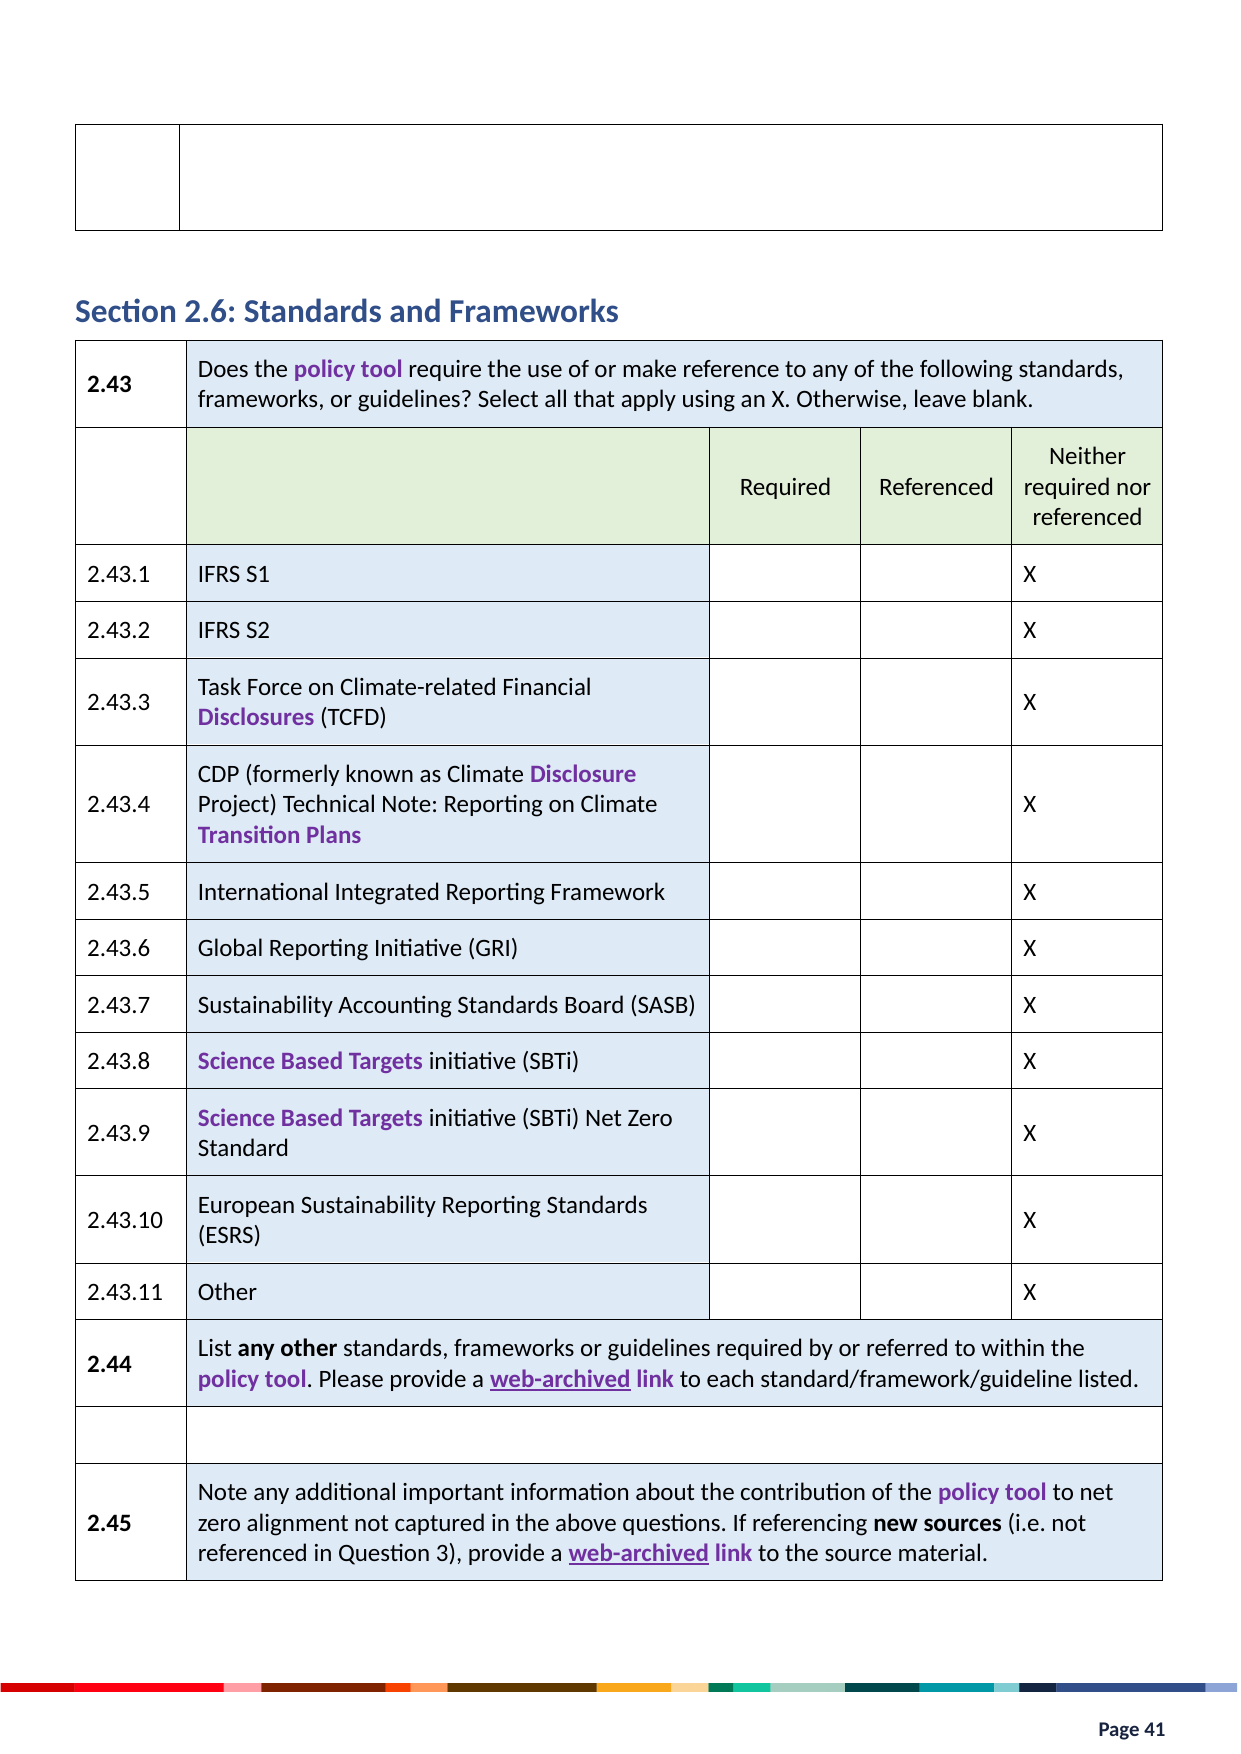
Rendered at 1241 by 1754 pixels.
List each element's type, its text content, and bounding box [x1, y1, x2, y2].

table_cell IFRS S1 [187, 545, 709, 601]
table_cell 2.43.2 [76, 602, 186, 657]
table_cell X [1012, 1176, 1162, 1262]
subtitle Section 2.6: Standards and Frameworks [75, 291, 1165, 331]
table_cell International Integrated Reporting Framework [187, 863, 709, 919]
table_cell 2.43.7 [76, 976, 186, 1032]
table_cell Science Based Targets initiative (SBTi) Net Zero Standard [187, 1089, 709, 1175]
table_cell [861, 1264, 1011, 1319]
table_cell List any other standards, frameworks or guidelines required by or referred to within the policy tool. Please provide a web-archived link to each standard/framework/guideline listed. [187, 1320, 1162, 1406]
table_cell [710, 863, 860, 919]
table_cell 2.43.4 [76, 746, 186, 862]
table_cell European Sustainability Reporting Standards (ESRS) [187, 1176, 709, 1262]
table_cell 2.43.10 [76, 1176, 186, 1262]
table_cell 2.43.6 [76, 920, 186, 975]
table_cell Required [710, 428, 860, 544]
table_cell [710, 545, 860, 601]
table_cell 2.43.11 [76, 1264, 186, 1319]
table_cell [861, 1176, 1011, 1262]
table_cell Science Based Targets initiative (SBTi) [187, 1033, 709, 1088]
table_cell Sustainability Accounting Standards Board (SASB) [187, 976, 709, 1032]
table_cell [861, 1033, 1011, 1088]
table_cell [180, 125, 1162, 230]
table_cell [710, 1089, 860, 1175]
table_cell Global Reporting Initiative (GRI) [187, 920, 709, 975]
table_cell [710, 1264, 860, 1319]
table_cell 2.43.9 [76, 1089, 186, 1175]
table_header Does the policy tool require the use of or make reference to any of the following standards, frameworks, or guidelines? Select all that apply using an X. Otherwise, leave blank. [187, 341, 1162, 427]
table_cell [76, 428, 186, 544]
table_cell [861, 602, 1011, 657]
table_cell 2.44 [76, 1320, 186, 1406]
table_cell [710, 1176, 860, 1262]
table_cell 2.43.8 [76, 1033, 186, 1088]
table_cell X [1012, 976, 1162, 1032]
table_cell X [1012, 1264, 1162, 1319]
table_cell [861, 746, 1011, 862]
table_cell 2.43.3 [76, 659, 186, 744]
table_cell Referenced [861, 428, 1011, 544]
table_cell Task Force on Climate-related Financial Disclosures (TCFD) [187, 659, 709, 744]
table_cell X [1012, 1033, 1162, 1088]
table_cell CDP (formerly known as Climate Disclosure Project) Technical Note: Reporting on Climate Transition Plans [187, 746, 709, 862]
table_cell [76, 125, 179, 230]
table_cell [187, 1407, 1162, 1463]
table_cell IFRS S2 [187, 602, 709, 657]
table_cell X [1012, 920, 1162, 975]
table_cell [710, 920, 860, 975]
table_cell [861, 863, 1011, 919]
table_cell Neither required nor referenced [1012, 428, 1162, 544]
table_cell [861, 659, 1011, 744]
table_cell X [1012, 602, 1162, 657]
table_cell [861, 920, 1011, 975]
table_cell X [1012, 746, 1162, 862]
table_cell [76, 1407, 186, 1463]
table_cell 2.43.1 [76, 545, 186, 601]
table_cell [861, 1089, 1011, 1175]
table_cell [187, 428, 709, 544]
table_cell [710, 976, 860, 1032]
table_cell 2.45 [76, 1464, 186, 1580]
picture [0, 1683, 1236, 1692]
table_cell Other [187, 1264, 709, 1319]
table_cell [710, 1033, 860, 1088]
table_cell X [1012, 659, 1162, 744]
table_cell [710, 659, 860, 744]
table_cell X [1012, 863, 1162, 919]
table_cell [710, 602, 860, 657]
table_header 2.43 [76, 341, 186, 427]
table_cell [710, 746, 860, 862]
table_cell 2.43.5 [76, 863, 186, 919]
table_cell [861, 545, 1011, 601]
table_cell X [1012, 1089, 1162, 1175]
table_cell Note any additional important information about the contribution of the policy tool to net zero alignment not captured in the above questions. If referencing new sources (i.e. not referenced in Question 3), provide a web-archived link to the source material. [187, 1464, 1162, 1580]
table_cell X [1012, 545, 1162, 601]
table_cell [861, 976, 1011, 1032]
